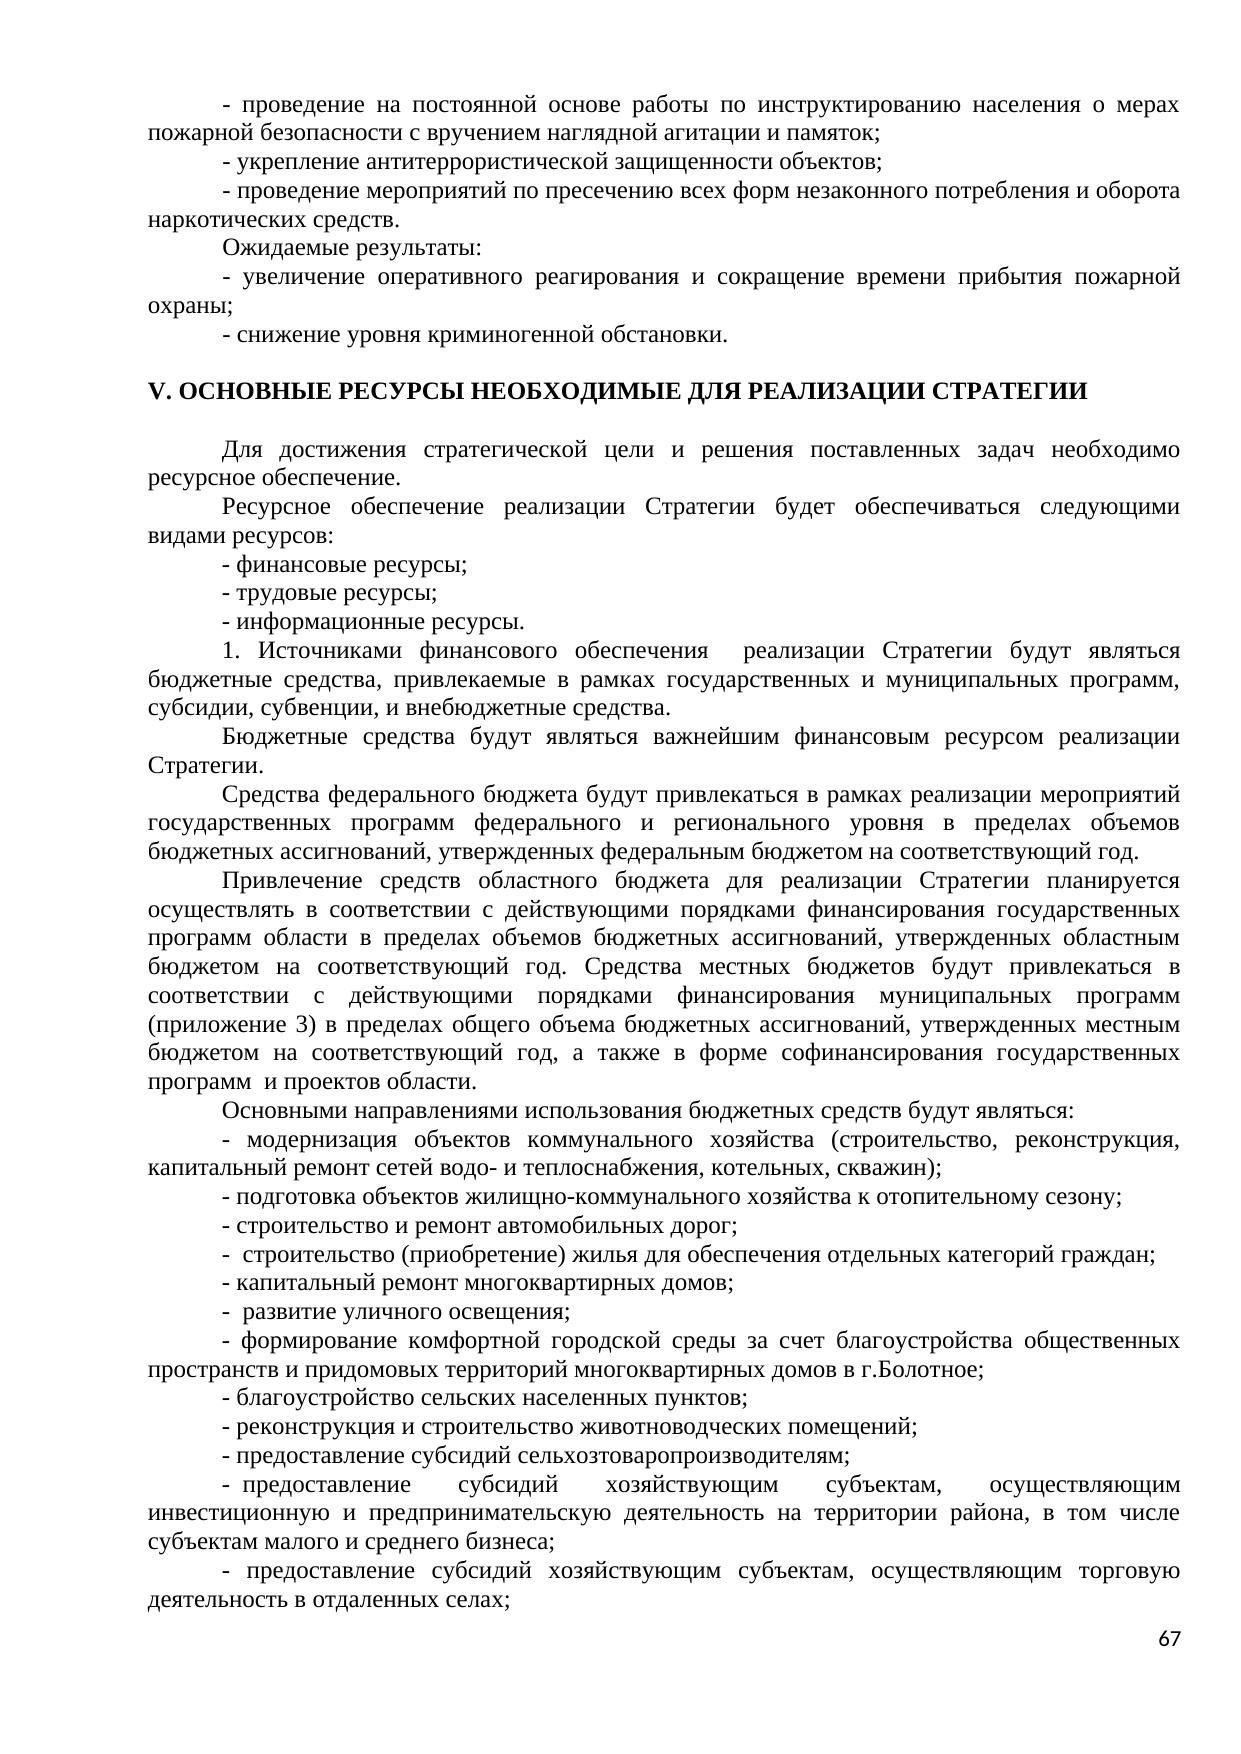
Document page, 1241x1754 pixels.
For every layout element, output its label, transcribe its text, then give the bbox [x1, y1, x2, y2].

list Для достижения стратегической цели и решения поставленных задач необходимо ресурсное обеспечение. [148, 434, 1181, 491]
list - строительство (приобретение) жилья для обеспечения отдельных категорий граждан; [148, 1239, 1181, 1267]
list - капитальный ремонт многоквартирных домов; [148, 1267, 1181, 1296]
list - строительство и ремонт автомобильных дорог; [148, 1210, 1181, 1239]
list Привлечение средств областного бюджета для реализации Стратегии планируется осуществлять в соответствии с действующими порядками финансирования государственных программ области в пределах объемов бюджетных ассигнований, утвержденных областным бюджетом на соответствующий год. Средства местных бюджетов будут привлекаться в соответствии с действующими порядками финансирования муниципальных программ (приложение 3) в пределах общего объема бюджетных ассигнований, утвержденных местным бюджетом на соответствующий год, а также в форме софинансирования государственных программ и проектов области. [148, 865, 1181, 1095]
text - предоставление субсидий хозяйствующим субъектам, осуществляющим торговую деятельность в отдаленных селах; [148, 1555, 1181, 1612]
text Ресурсное обеспечение реализации Стратегии будет обеспечиваться следующими видами ресурсов: [148, 491, 1181, 549]
list 1. Источниками финансового обеспечения реализации Стратегии будут являться бюджетные средства, привлекаемые в рамках государственных и муниципальных программ, субсидии, субвенции, и внебюджетные средства. [148, 635, 1181, 721]
list Основными направлениями использования бюджетных средств будут являться: [148, 1095, 1181, 1124]
list - проведение мероприятий по пресечению всех форм незаконного потребления и оборота наркотических средств. [148, 175, 1181, 232]
list - развитие уличного освещения; [148, 1296, 1181, 1325]
list - укрепление антитеррористической защищенности объектов; [148, 146, 1181, 175]
list - подготовка объектов жилищно-коммунального хозяйства к отопительному сезону; [148, 1181, 1181, 1210]
list - проведение на постоянной основе работы по инструктированию населения о мерах пожарной безопасности с вручением наглядной агитации и памяток; [148, 89, 1181, 146]
text - информационные ресурсы. [148, 606, 1181, 635]
text - финансовые ресурсы; [148, 549, 1181, 577]
text - предоставление субсидий сельхозтоваропроизводителям; [148, 1440, 1181, 1469]
list - благоустройство сельских населенных пунктов; [148, 1382, 1181, 1411]
list Средства федерального бюджета будут привлекаться в рамках реализации мероприятий государственных программ федерального и регионального уровня в пределах объемов бюджетных ассигнований, утвержденных федеральным бюджетом на соответствующий год. [148, 779, 1181, 865]
list ОСНОВНЫЕ РЕСУРСЫ НЕОБХОДИМЫЕ ДЛЯ РЕАЛИЗАЦИИ СТРАТЕГИИ [148, 376, 1152, 405]
text - увеличение оперативного реагирования и сокращение времени прибытия пожарной охраны; [148, 261, 1181, 319]
text Ожидаемые результаты: [148, 232, 1181, 261]
list Бюджетные средства будут являться важнейшим финансовым ресурсом реализации Стратегии. [148, 721, 1181, 779]
list - реконструкция и строительство животноводческих помещений; [148, 1411, 1181, 1440]
text - трудовые ресурсы; [148, 577, 1181, 606]
text - снижение уровня криминогенной обстановки. [148, 319, 1181, 347]
list - формирование комфортной городской среды за счет благоустройства общественных пространств и придомовых территорий многоквартирных домов в г.Болотное; [148, 1325, 1181, 1382]
text - предоставление субсидий хозяйствующим субъектам, осуществляющим инвестиционную и предпринимательскую деятельность на территории района, в том числе субъектам малого и среднего бизнеса; [148, 1469, 1181, 1555]
list - модернизация объектов коммунального хозяйства (строительство, реконструкция, капитальный ремонт сетей водо- и теплоснабжения, котельных, скважин); [148, 1124, 1181, 1181]
